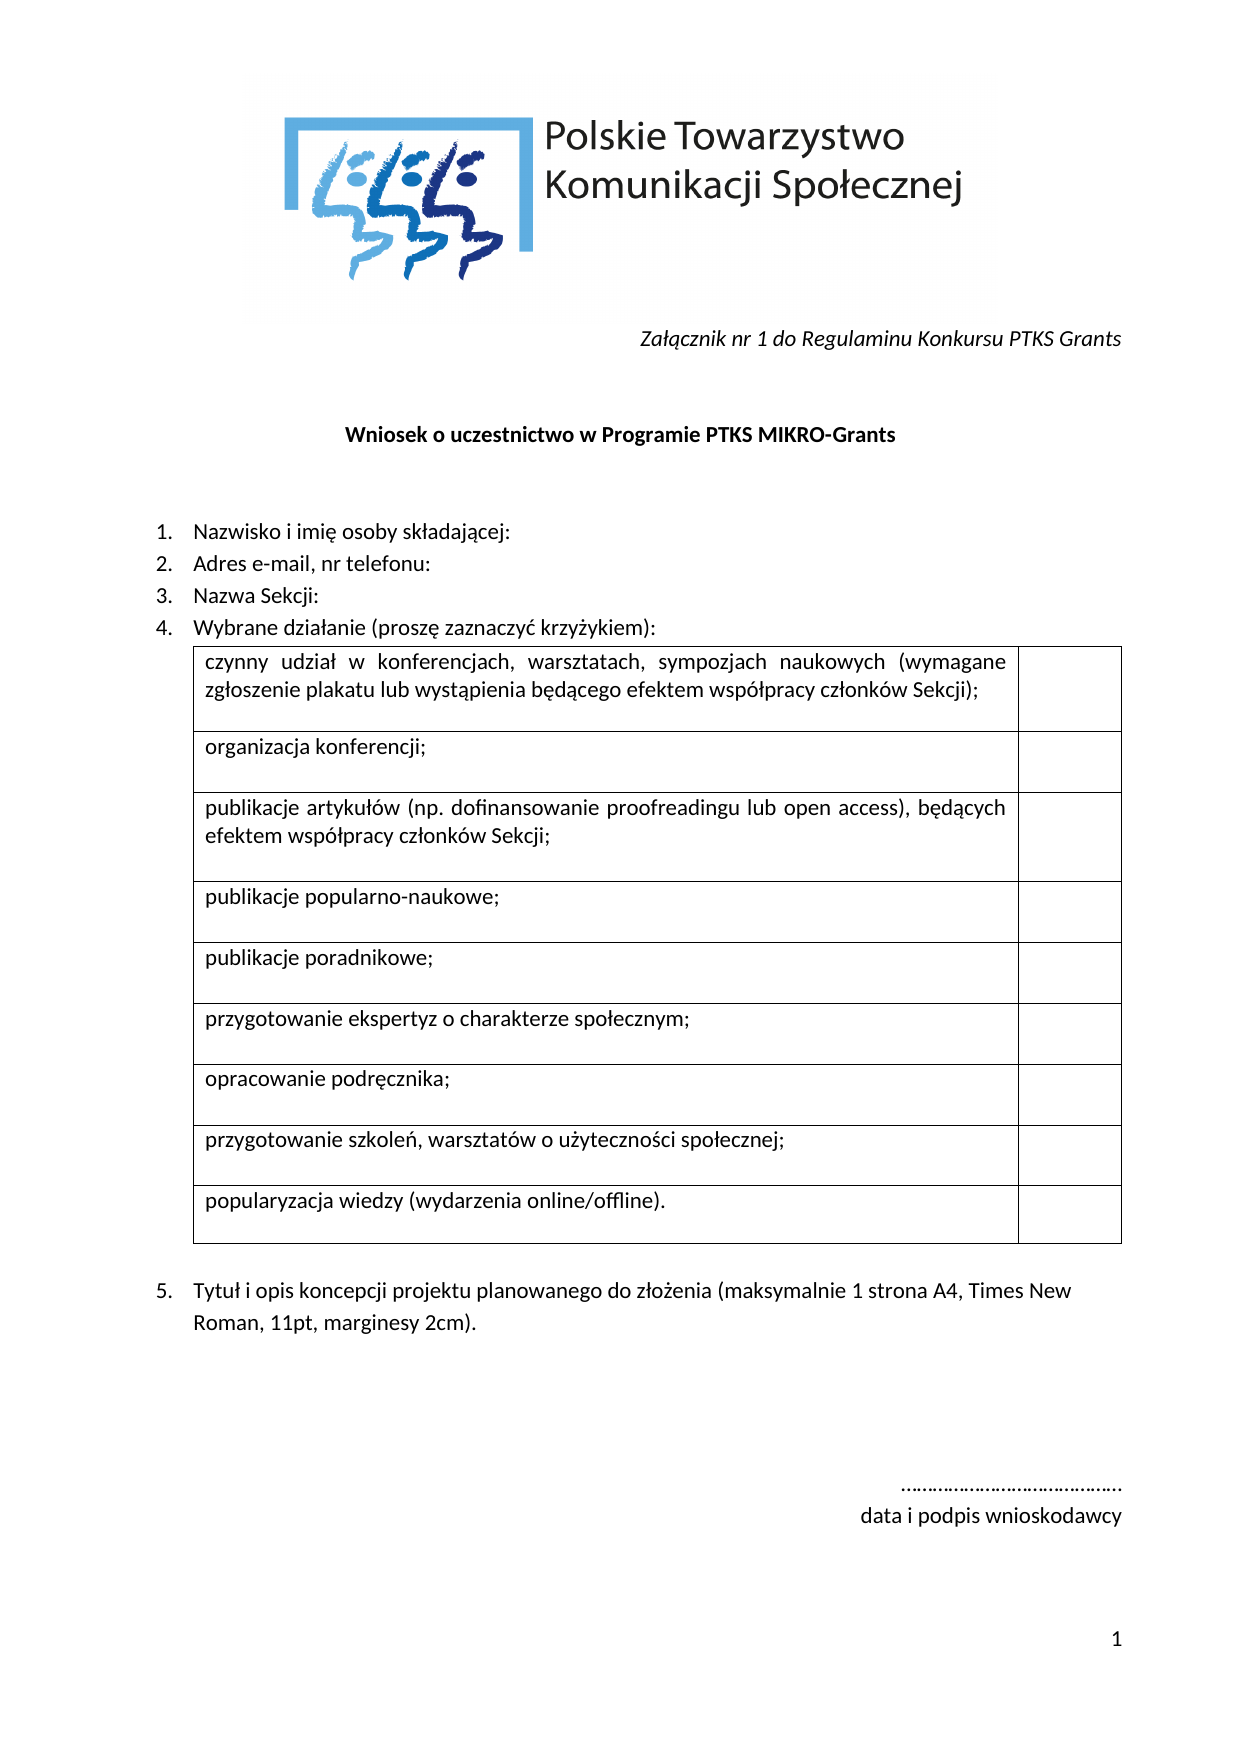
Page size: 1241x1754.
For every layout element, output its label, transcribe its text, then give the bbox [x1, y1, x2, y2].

table_cell [1019, 1004, 1121, 1063]
table_cell [1019, 943, 1121, 1003]
table_cell [1019, 732, 1121, 792]
table_cell organizacja konferencji; [194, 732, 1018, 792]
table_cell przygotowanie szkoleń, warsztatów o użyteczności społecznej; [194, 1126, 1018, 1185]
table_cell publikacje artykułów (np. dofinansowanie proofreadingu lub open access), będących efektem współpracy członków Sekcji; [194, 793, 1018, 881]
table_cell przygotowanie ekspertyz o charakterze społecznym; [194, 1004, 1018, 1063]
table_cell [1019, 1065, 1121, 1124]
table_cell publikacje popularno-naukowe; [194, 882, 1018, 942]
list Nazwa Sekcji: [156, 581, 1122, 609]
text Załącznik nr 1 do Regulaminu Konkursu PTKS Grants [118, 324, 1122, 352]
table_cell [1019, 793, 1121, 881]
table_header czynny udział w konferencjach, warsztatach, sympozjach naukowych (wymagane zgłoszenie plakatu lub wystąpienia będącego efektem współpracy członków Sekcji); [194, 647, 1018, 731]
list Nazwisko i imię osoby składającej: [156, 517, 1122, 545]
list Wybrane działanie (proszę zaznaczyć krzyżykiem): [156, 613, 1122, 642]
table_cell publikacje poradnikowe; [194, 943, 1018, 1003]
table_cell popularyzacja wiedzy (wydarzenia online/offline). [194, 1186, 1018, 1242]
picture [242, 73, 999, 324]
text Wniosek o uczestnictwo w Programie PTKS MIKRO-Grants [118, 420, 1122, 448]
table_cell opracowanie podręcznika; [194, 1065, 1018, 1124]
text …………………………………… [118, 1437, 1122, 1497]
text data i podpis wnioskodawcy [118, 1501, 1122, 1529]
table_header [1019, 647, 1121, 731]
table_cell [1019, 1186, 1121, 1242]
list Tytuł i opis koncepcji projektu planowanego do złożenia (maksymalnie 1 strona A4, Times New Roman, 11pt, marginesy 2cm). [156, 1276, 1122, 1336]
table_cell [1019, 1126, 1121, 1185]
list Adres e-mail, nr telefonu: [156, 549, 1122, 577]
table_cell [1019, 882, 1121, 942]
